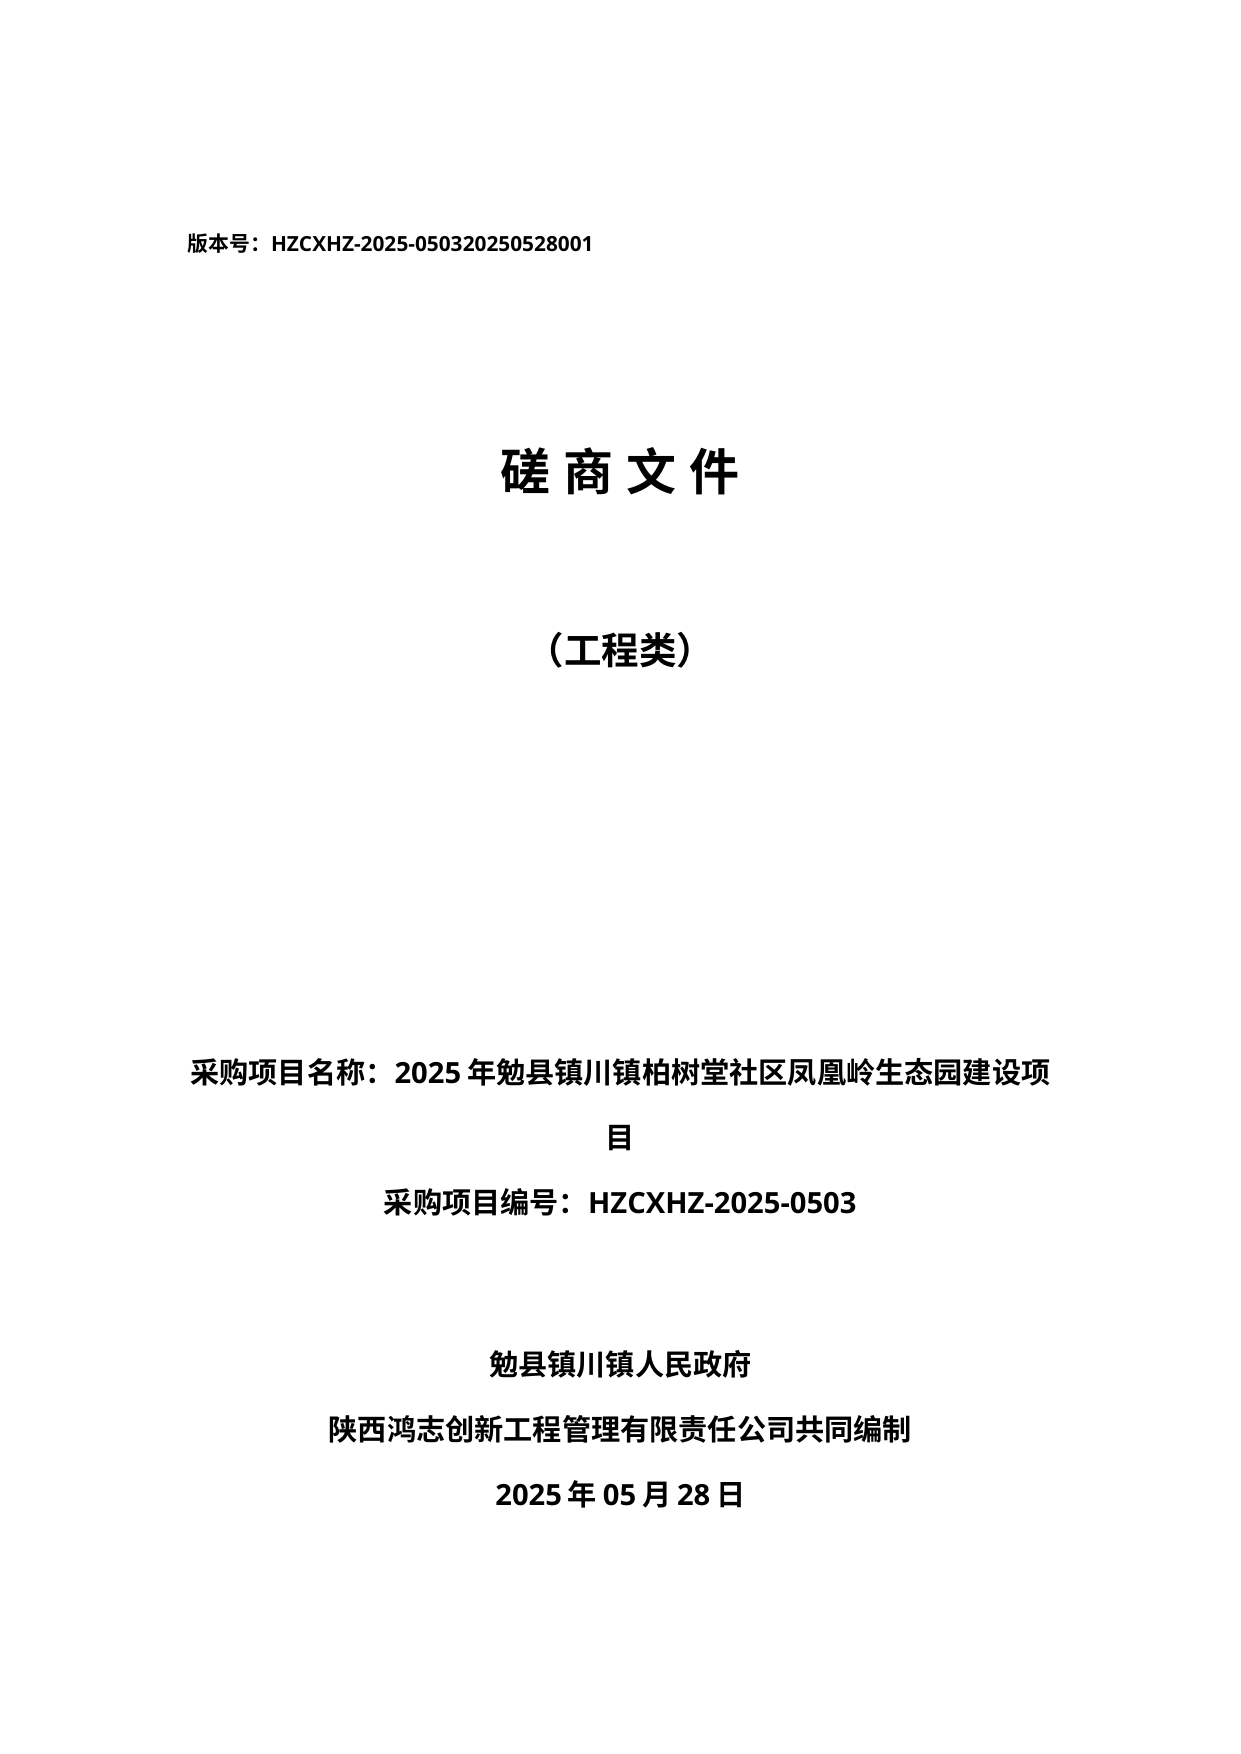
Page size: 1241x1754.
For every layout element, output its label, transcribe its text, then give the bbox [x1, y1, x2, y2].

text 2025年05月28日 [187, 1462, 1053, 1527]
text 采购项目名称：2025年勉县镇川镇柏树堂社区凤凰岭生态园建设项目 [187, 1039, 1053, 1169]
text 勉县镇川镇人民政府 [187, 1332, 1053, 1397]
text 采购项目编号：HZCXHZ-2025-0503 [187, 1169, 1053, 1332]
text （工程类） [187, 617, 1053, 1039]
text 磋 商 文 件 [187, 422, 1053, 617]
text 陕西鸿志创新工程管理有限责任公司共同编制 [187, 1397, 1053, 1462]
text 版本号：HZCXHZ-2025-050320250528001 [187, 227, 1053, 422]
